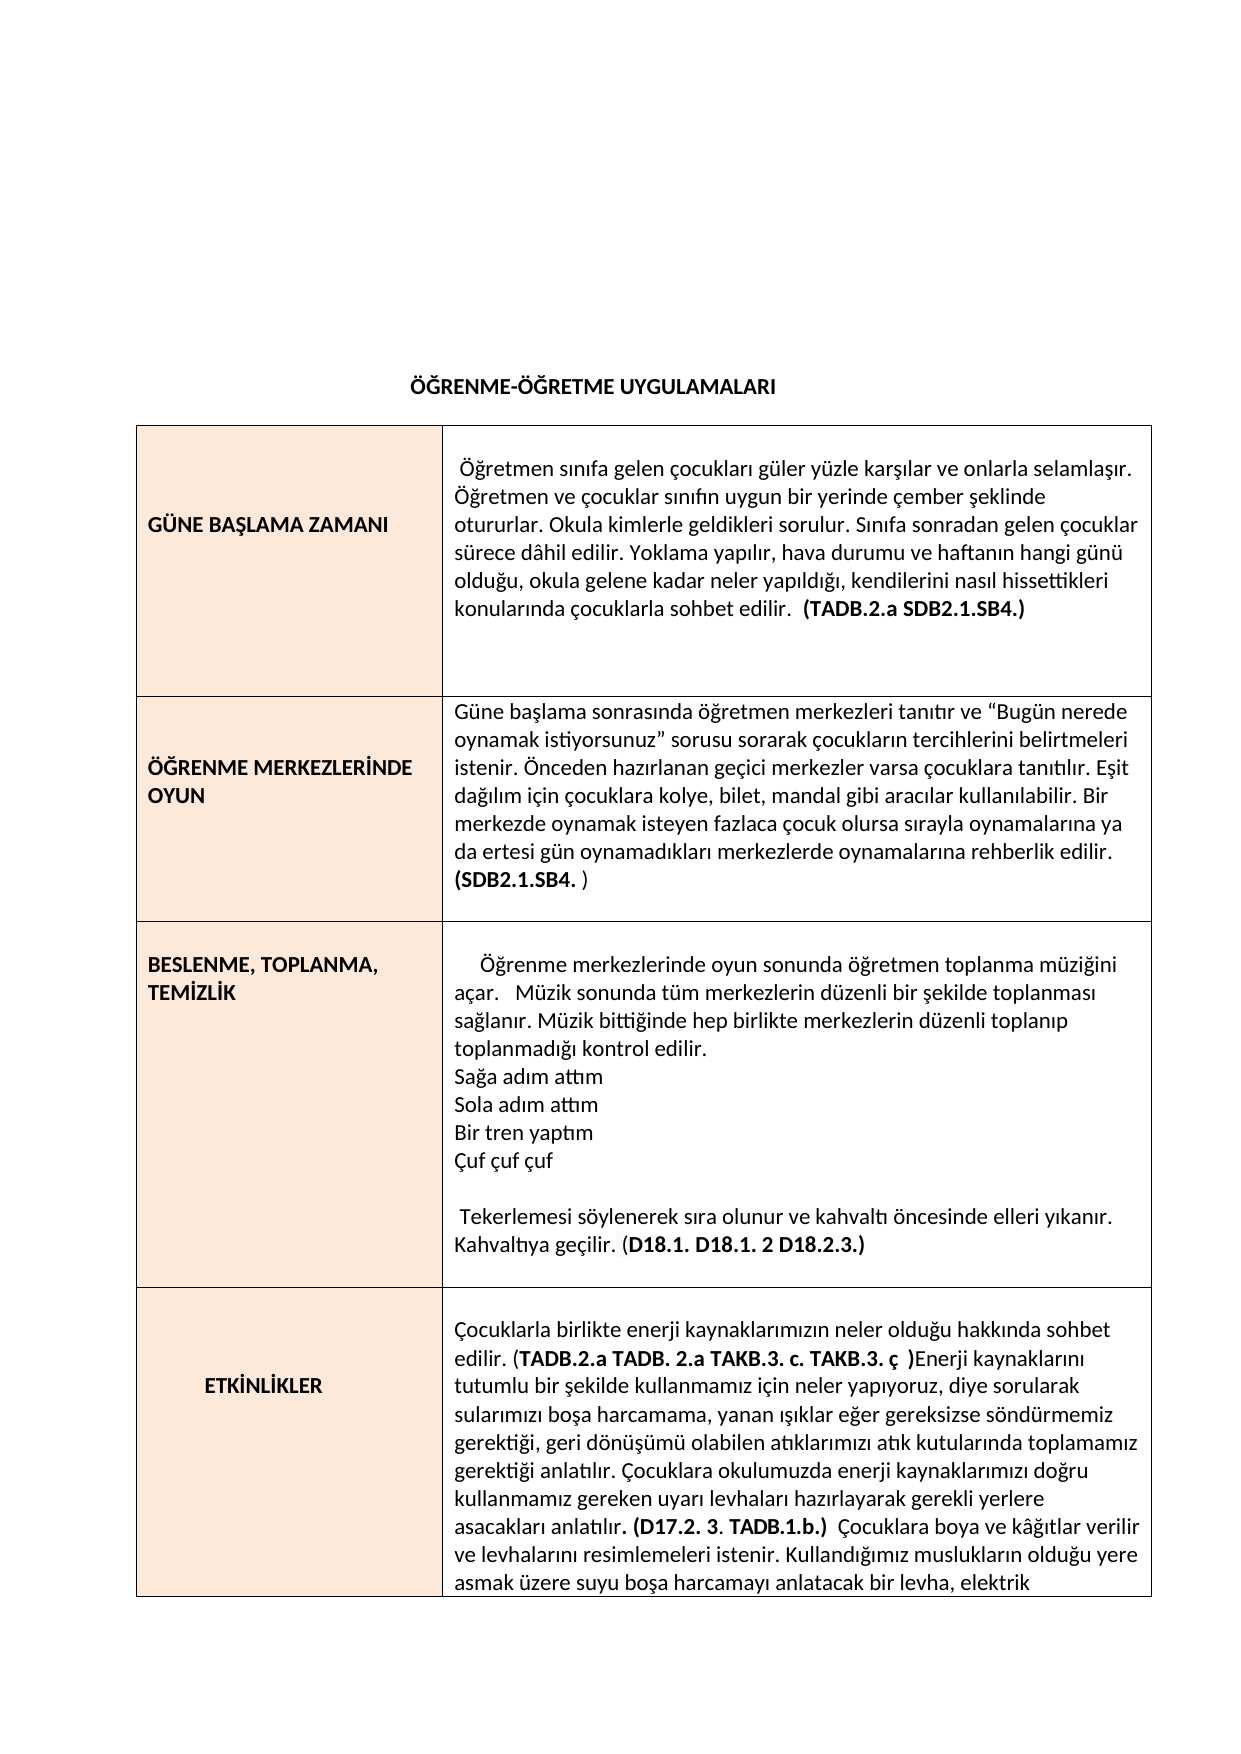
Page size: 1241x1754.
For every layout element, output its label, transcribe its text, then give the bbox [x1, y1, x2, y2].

table_cell Güne başlama sonrasında öğretmen merkezleri tanıtır ve “Bugün nerede oynamak istiyorsunuz” sorusu sorarak çocukların tercihlerini belirtmeleri istenir. Önceden hazırlanan geçici merkezler varsa çocuklara tanıtılır. Eşit dağılım için çocuklara kolye, bilet, mandal gibi aracılar kullanılabilir. Bir merkezde oynamak isteyen fazlaca çocuk olursa sırayla oynamalarına ya da ertesi gün oynamadıkları merkezlerde oynamalarına rehberlik edilir. (SDB2.1.SB4. ) [443, 697, 1151, 921]
table_header Öğretmen sınıfa gelen çocukları güler yüzle karşılar ve onlarla selamlaşır. Öğretmen ve çocuklar sınıfın uygun bir yerinde çember şeklinde otururlar. Okula kimlerle geldikleri sorulur. Sınıfa sonradan gelen çocuklar sürece dâhil edilir. Yoklama yapılır, hava durumu ve haftanın hangi günü olduğu, okula gelene kadar neler yapıldığı, kendilerini nasıl hissettikleri konularında çocuklarla sohbet edilir. (TADB.2.a SDB2.1.SB4.) [443, 426, 1151, 696]
table_cell ÖĞRENME MERKEZLERİNDE OYUN [137, 697, 442, 921]
table_cell ETKİNLİKLER [137, 1288, 442, 1596]
table_header GÜNE BAŞLAMA ZAMANI [137, 426, 442, 696]
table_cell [443, 1288, 1151, 1596]
table_cell BESLENME, TOPLANMA, TEMİZLİK [137, 922, 442, 1287]
text ÖĞRENME-ÖĞRETME UYGULAMALARI [148, 372, 1093, 400]
table_cell Öğrenme merkezlerinde oyun sonunda öğretmen toplanma müziğini açar. Müzik sonunda tüm merkezlerin düzenli bir şekilde toplanması sağlanır. Müzik bittiğinde hep birlikte merkezlerin düzenli toplanıp toplanmadığı kontrol edilir. Sağa adım attım Sola adım attım Bir tren yaptım Çuf çuf çuf Tekerlemesi söylenerek sıra olunur ve kahvaltı öncesinde elleri yıkanır. Kahvaltıya geçilir. (D18.1. D18.1. 2 D18.2.3.) [443, 922, 1151, 1287]
